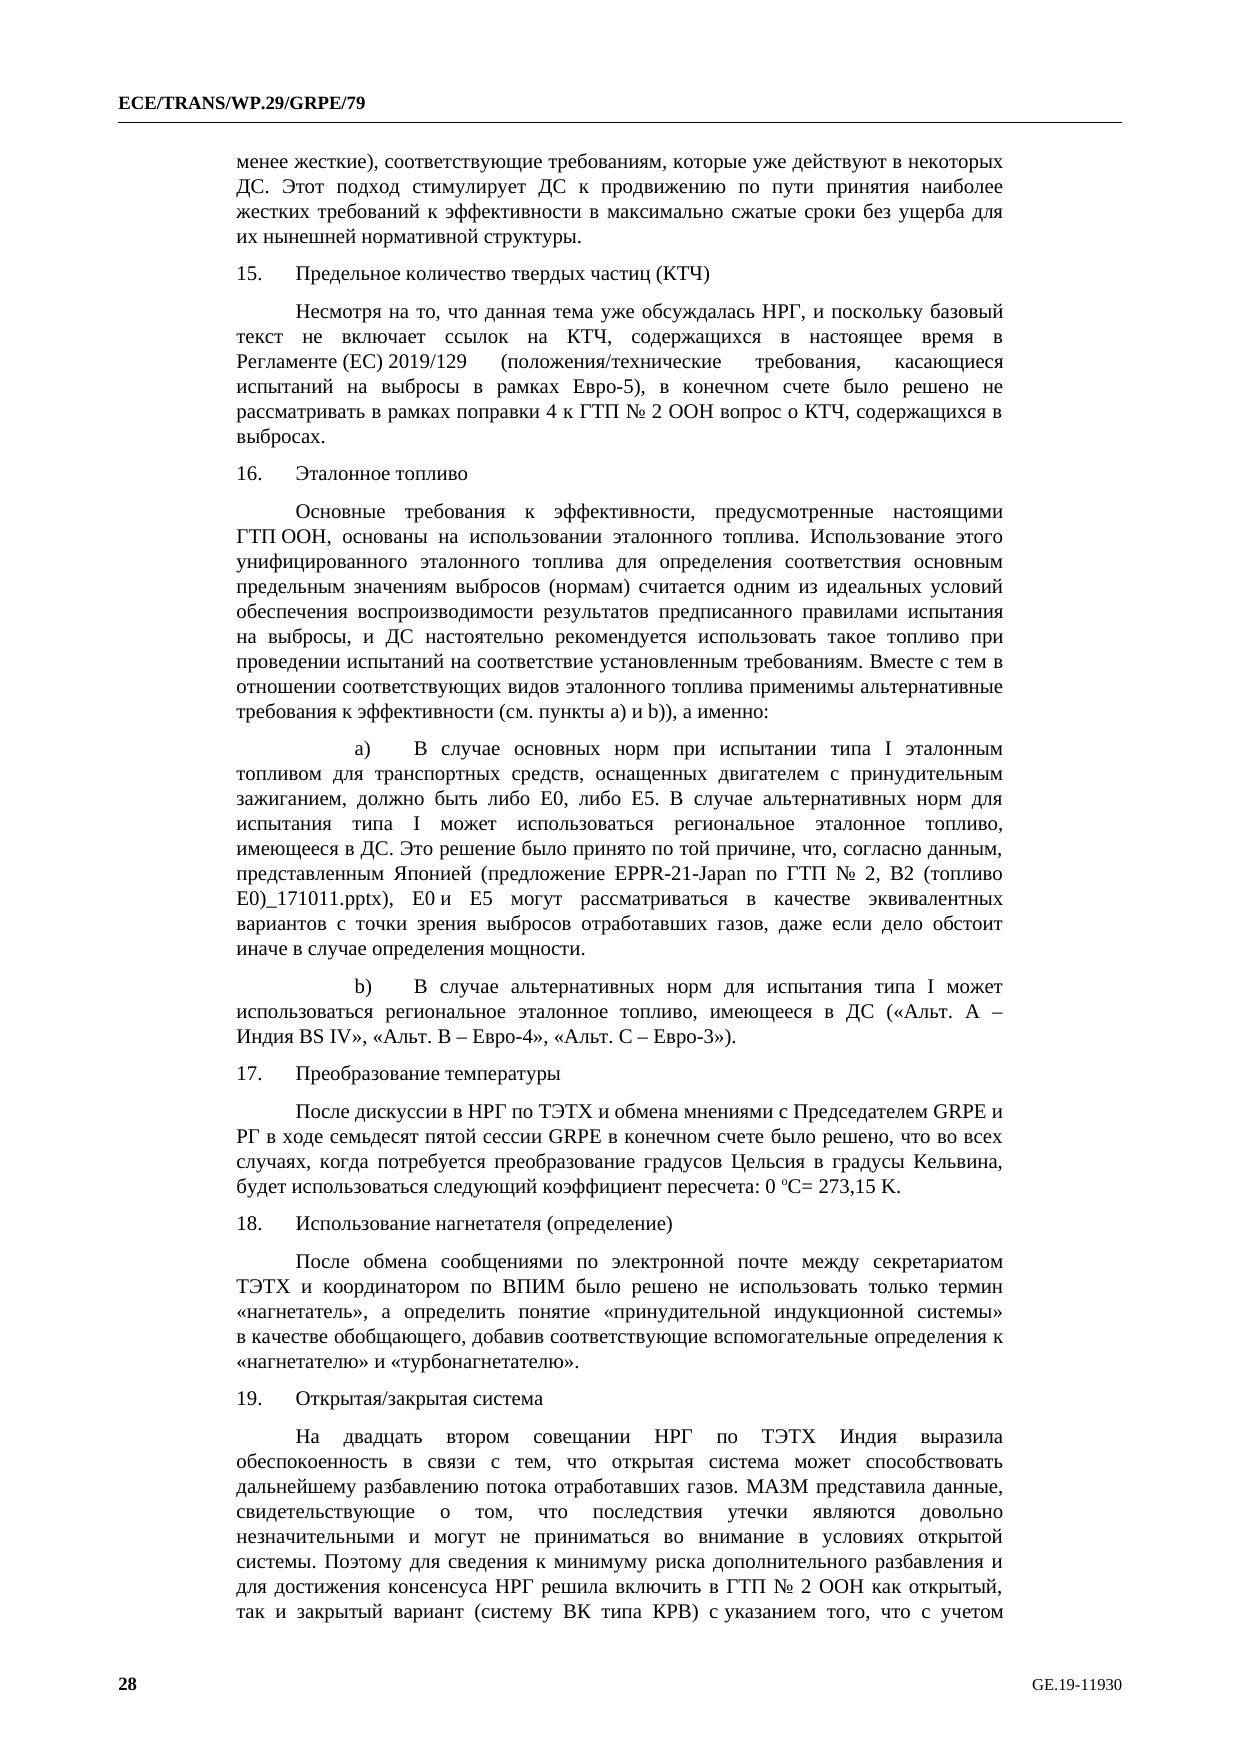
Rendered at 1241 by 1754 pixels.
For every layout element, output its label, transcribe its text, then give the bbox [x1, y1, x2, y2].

text 15. Предельное количество твердых частиц (КТЧ) [236, 260, 1004, 285]
text После дискуссии в НРГ по ТЭТХ и обмена мнениями с Председателем GRPE и РГ в ходе семьдесят пятой сессии GRPE в конечном счете было решено, что во всех случаях, когда потребуется преобразование градусов Цельсия в градусы Кельвина, будет использоваться следующий коэффициент пересчета: 0 oC= 273,15 K. [236, 1098, 1004, 1198]
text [236, 1423, 1004, 1623]
text a) В случае основных норм при испытании типа I эталонным топливом для транспортных средств, оснащенных двигателем с принудительным зажиганием, должно быть либо E0, либо E5. В случае альтернативных норм для испытания типа I может использоваться региональное эталонное топливо, имеющееся в ДС. Это решение было принято по той причине, что, согласно данным, представленным Японией (предложение EPPR-21-Japan по ГТП № 2, В2 (топливо E0)_171011.pptx), E0 и E5 могут рассматриваться в качестве эквивалентных вариантов с точки зрения выбросов отработавших газов, даже если дело обстоит иначе в случае определения мощности. [236, 735, 1004, 960]
text b) В случае альтернативных норм для испытания типа I может использоваться региональное эталонное топливо, имеющееся в ДС («Aльт. A – Индия BS IV», «Aльт. B – Eвро-4», «Aльт. C – Eвро-3»). [236, 973, 1004, 1048]
text Основные требования к эффективности, предусмотренные настоящими ГТП ООН, основаны на использовании эталонного топлива. Использование этого унифицированного эталонного топлива для определения соответствия основным предельным значениям выбросов (нормам) считается одним из идеальных условий обеспечения воспроизводимости результатов предписанного правилами испытания на выбросы, и ДС настоятельно рекомендуется использовать такое топливо при проведении испытаний на соответствие установленным требованиям. Вместе с тем в отношении соответствующих видов эталонного топлива применимы альтернативные требования к эффективности (см. пункты a) и b)), а именно: [236, 498, 1004, 723]
text После обмена сообщениями по электронной почте между секретариатом ТЭТХ и координатором по ВПИМ было решено не использовать только термин «нагнетатель», а определить понятие «принудительной индукционной системы» в качестве обобщающего, добавив соответствующие вспомогательные определения к «нагнетателю» и «турбонагнетателю». [236, 1248, 1004, 1373]
text 16. Эталонное топливо [236, 460, 1004, 485]
text 17. Преобразование температуры [236, 1060, 1004, 1085]
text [236, 148, 1004, 248]
text Несмотря на то, что данная тема уже обсуждалась НРГ, и поскольку базовый текст не включает ссылок на КТЧ, содержащихся в настоящее время в Регламенте (ЕС) 2019/129 (положения/технические требования, касающиеся испытаний на выбросы в рамках Евро-5), в конечном счете было решено не рассматривать в рамках поправки 4 к ГТП № 2 ООН вопрос о КТЧ, содержащихся в выбросах. [236, 298, 1004, 448]
text 18. Использование нагнетателя (определение) [236, 1210, 1004, 1235]
text 19. Oткрытая/закрытая система [236, 1385, 1004, 1410]
